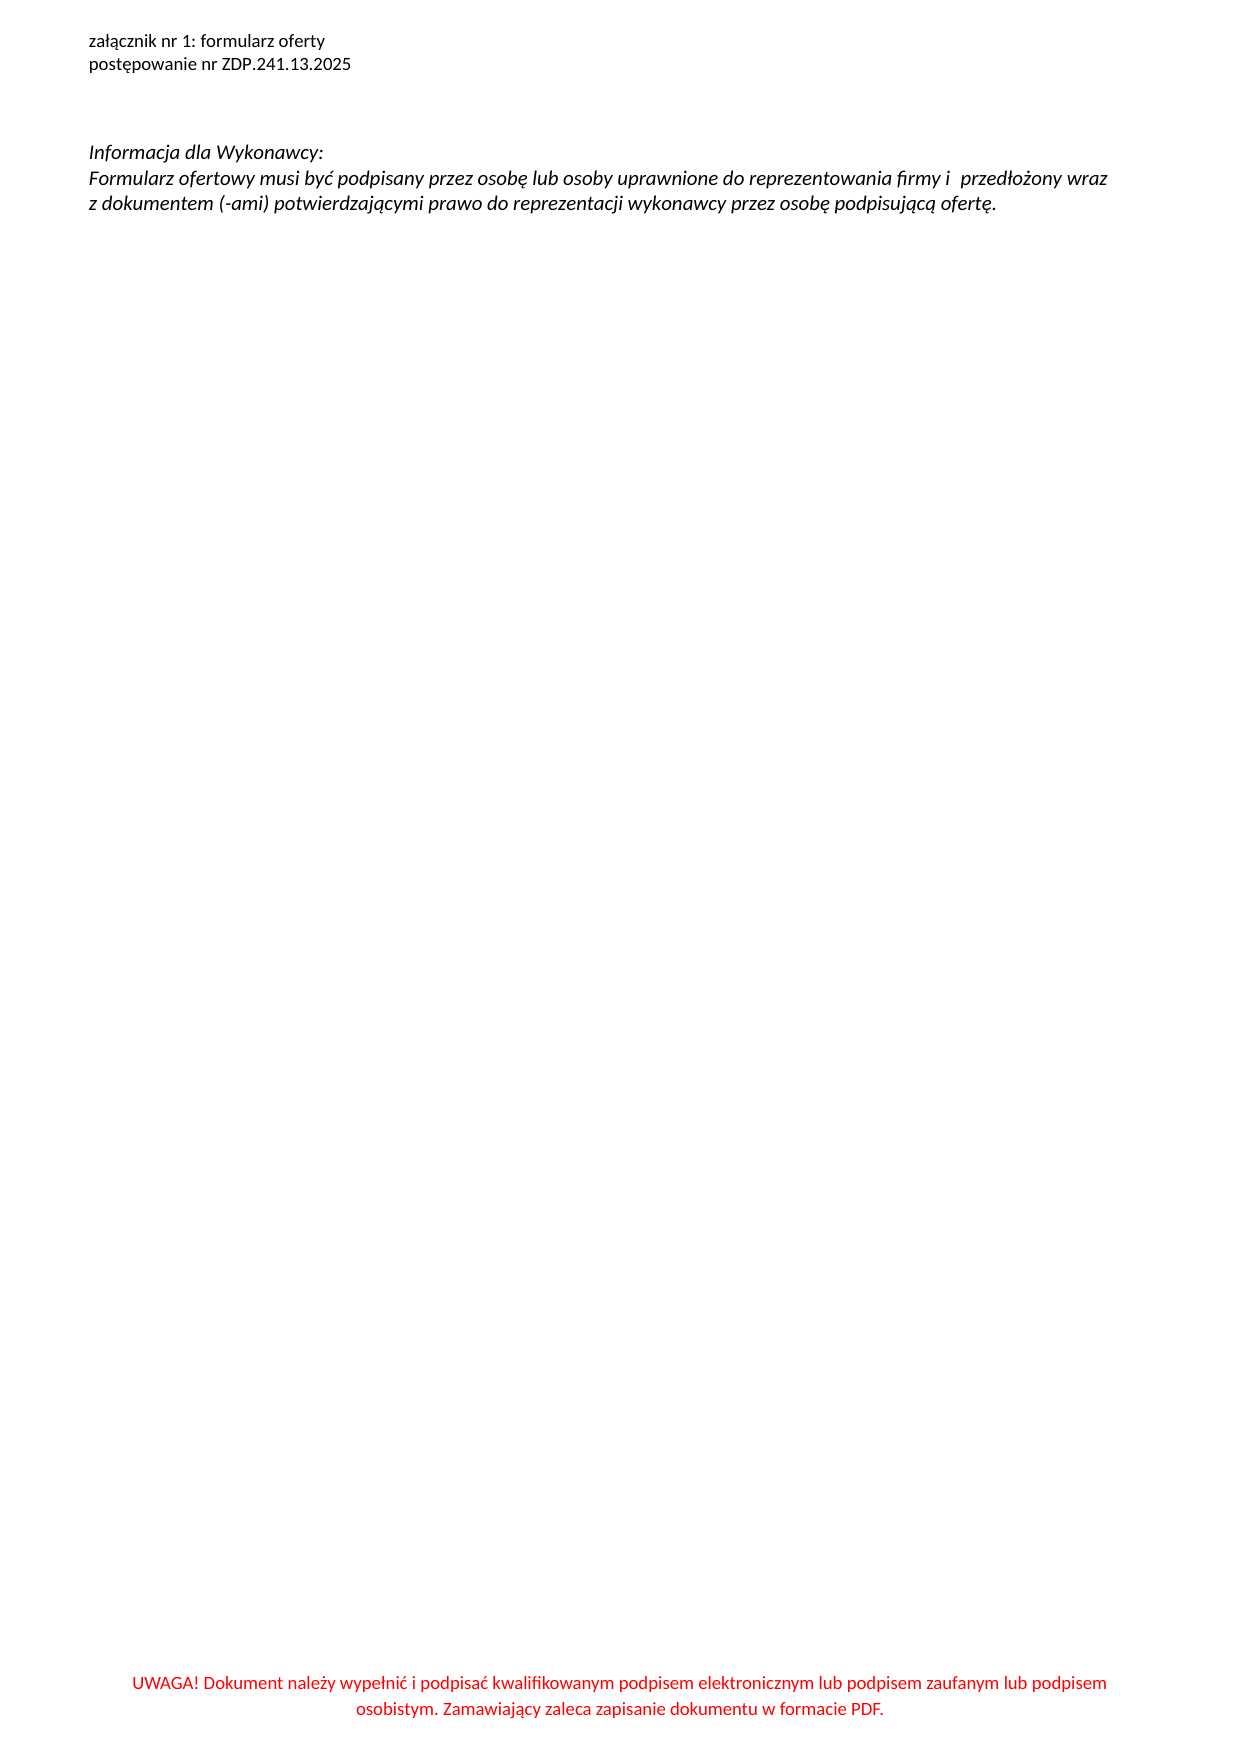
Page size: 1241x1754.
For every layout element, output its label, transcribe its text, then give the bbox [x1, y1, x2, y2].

text Formularz ofertowy musi być podpisany przez osobę lub osoby uprawnione do reprezentowania firmy i przedłożony wraz z dokumentem (-ami) potwierdzającymi prawo do reprezentacji wykonawcy przez osobę podpisującą ofertę. [89, 165, 1152, 216]
text Informacja dla Wykonawcy: [89, 139, 1152, 165]
